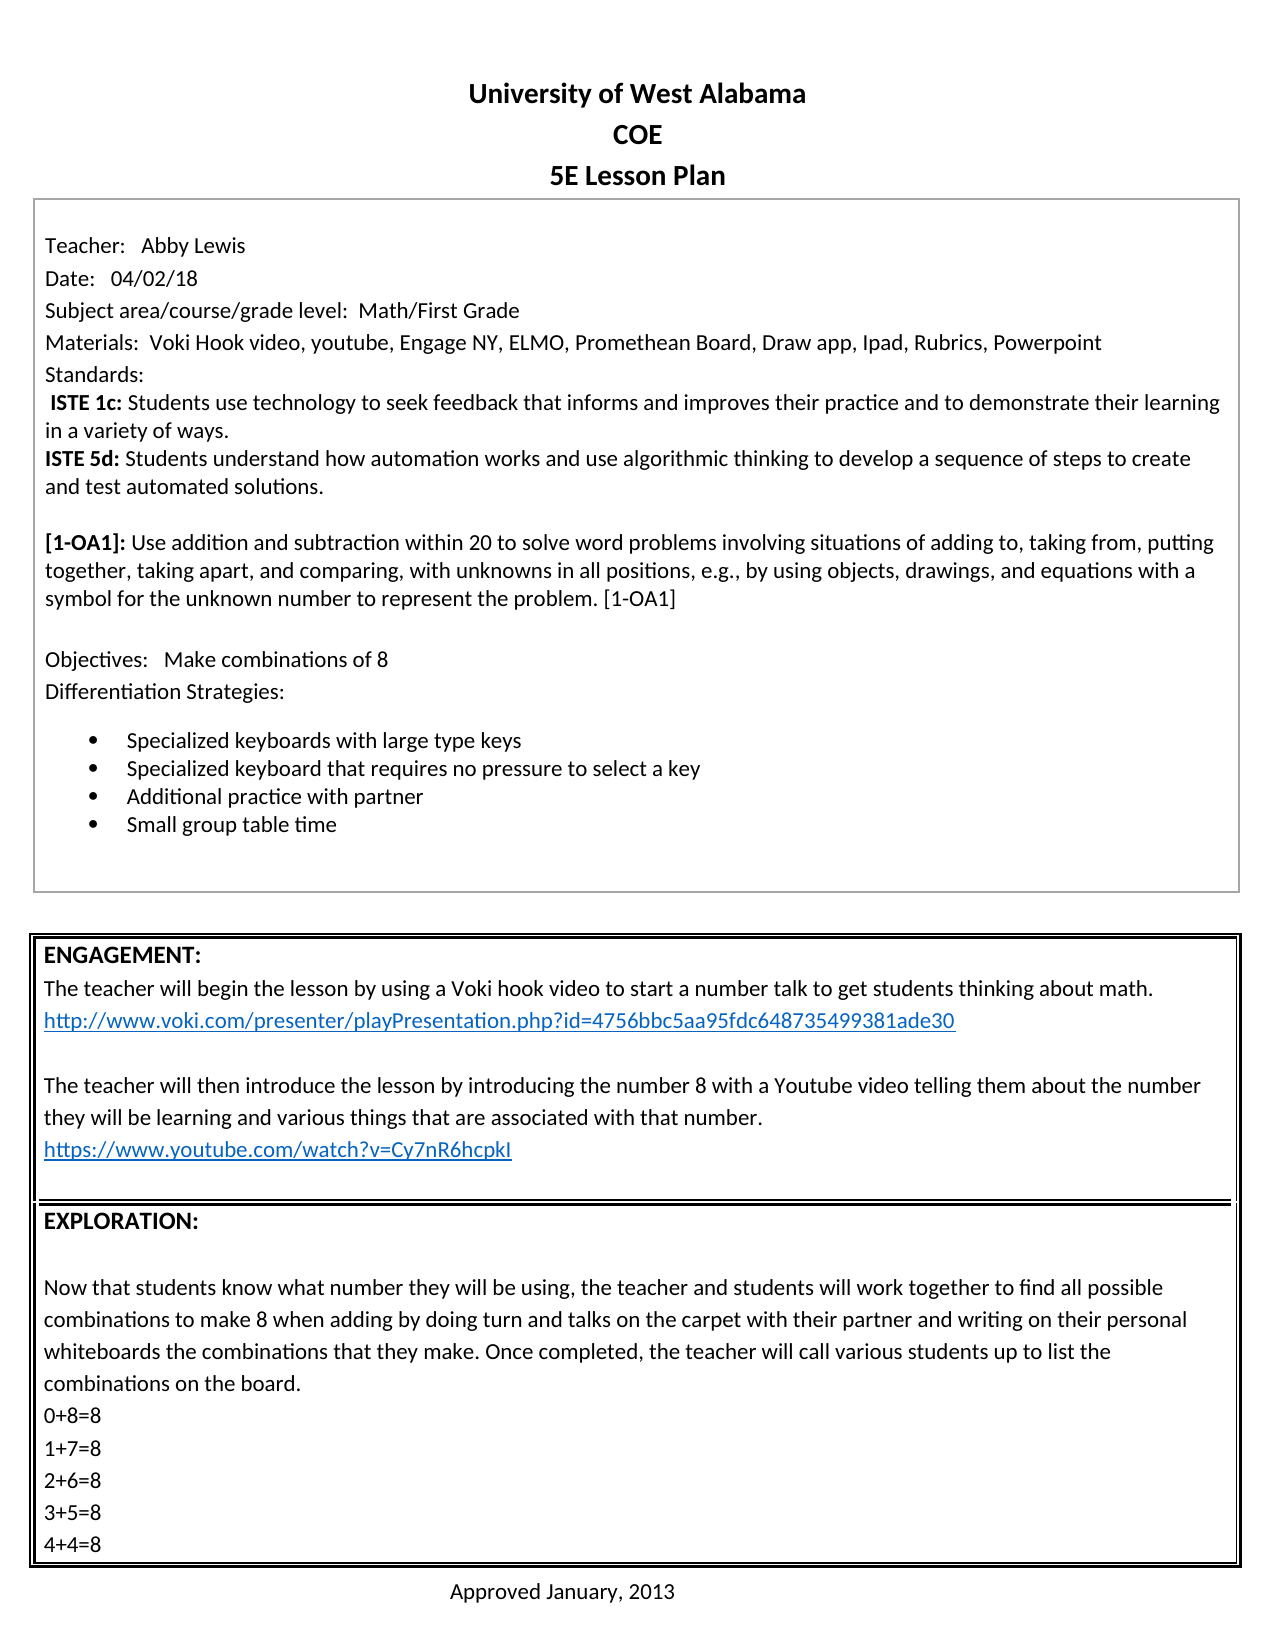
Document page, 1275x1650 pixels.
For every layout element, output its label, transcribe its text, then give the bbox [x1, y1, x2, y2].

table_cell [33, 1199, 1239, 1562]
text COE [75, 116, 1200, 152]
table_header ENGAGEMENT: The teacher will begin the lesson by using a Voki hook video to start a number talk to get students thinking about math. http://www.voki.com/presenter/playPresentation.php?id=4756bbc5aa95fdc648735499381ade30 The teacher will then introduce the lesson by introducing the number 8 with a Youtube video telling them about the number they will be learning and various things that are associated with that number. https://www.youtube.com/watch?v=Cy7nR6hcpkI [36, 939, 1236, 1199]
text 5E Lesson Plan [75, 157, 1200, 192]
text University of West Alabama [75, 75, 1200, 111]
table_header Teacher: Abby Lewis Date: 04/02/18 Subject area/course/grade level: Math/First Grade Materials: Voki Hook video, youtube, Engage NY, ELMO, Promethean Board, Draw app, Ipad, Rubrics, Powerpoint Standards: ISTE 1c: Students use technology to seek feedback that informs and improves their practice and to demonstrate their learning in a variety of ways. ISTE 5d: Students understand how automation works and use algorithmic thinking to develop a sequence of steps to create and test automated solutions. [1-OA1]: Use addition and subtraction within 20 to solve word problems involving situations of adding to, taking from, putting together, taking apart, and comparing, with unknowns in all positions, e.g., by using objects, drawings, and equations with a symbol for the unknown number to represent the problem. [1-OA1] Objectives: Make combinations of 8 Differentiation Strategies: Specialized keyboards with large type keys Specialized keyboard that requires no pressure to select a key Additional practice with partner Small group table time [35, 200, 1238, 891]
